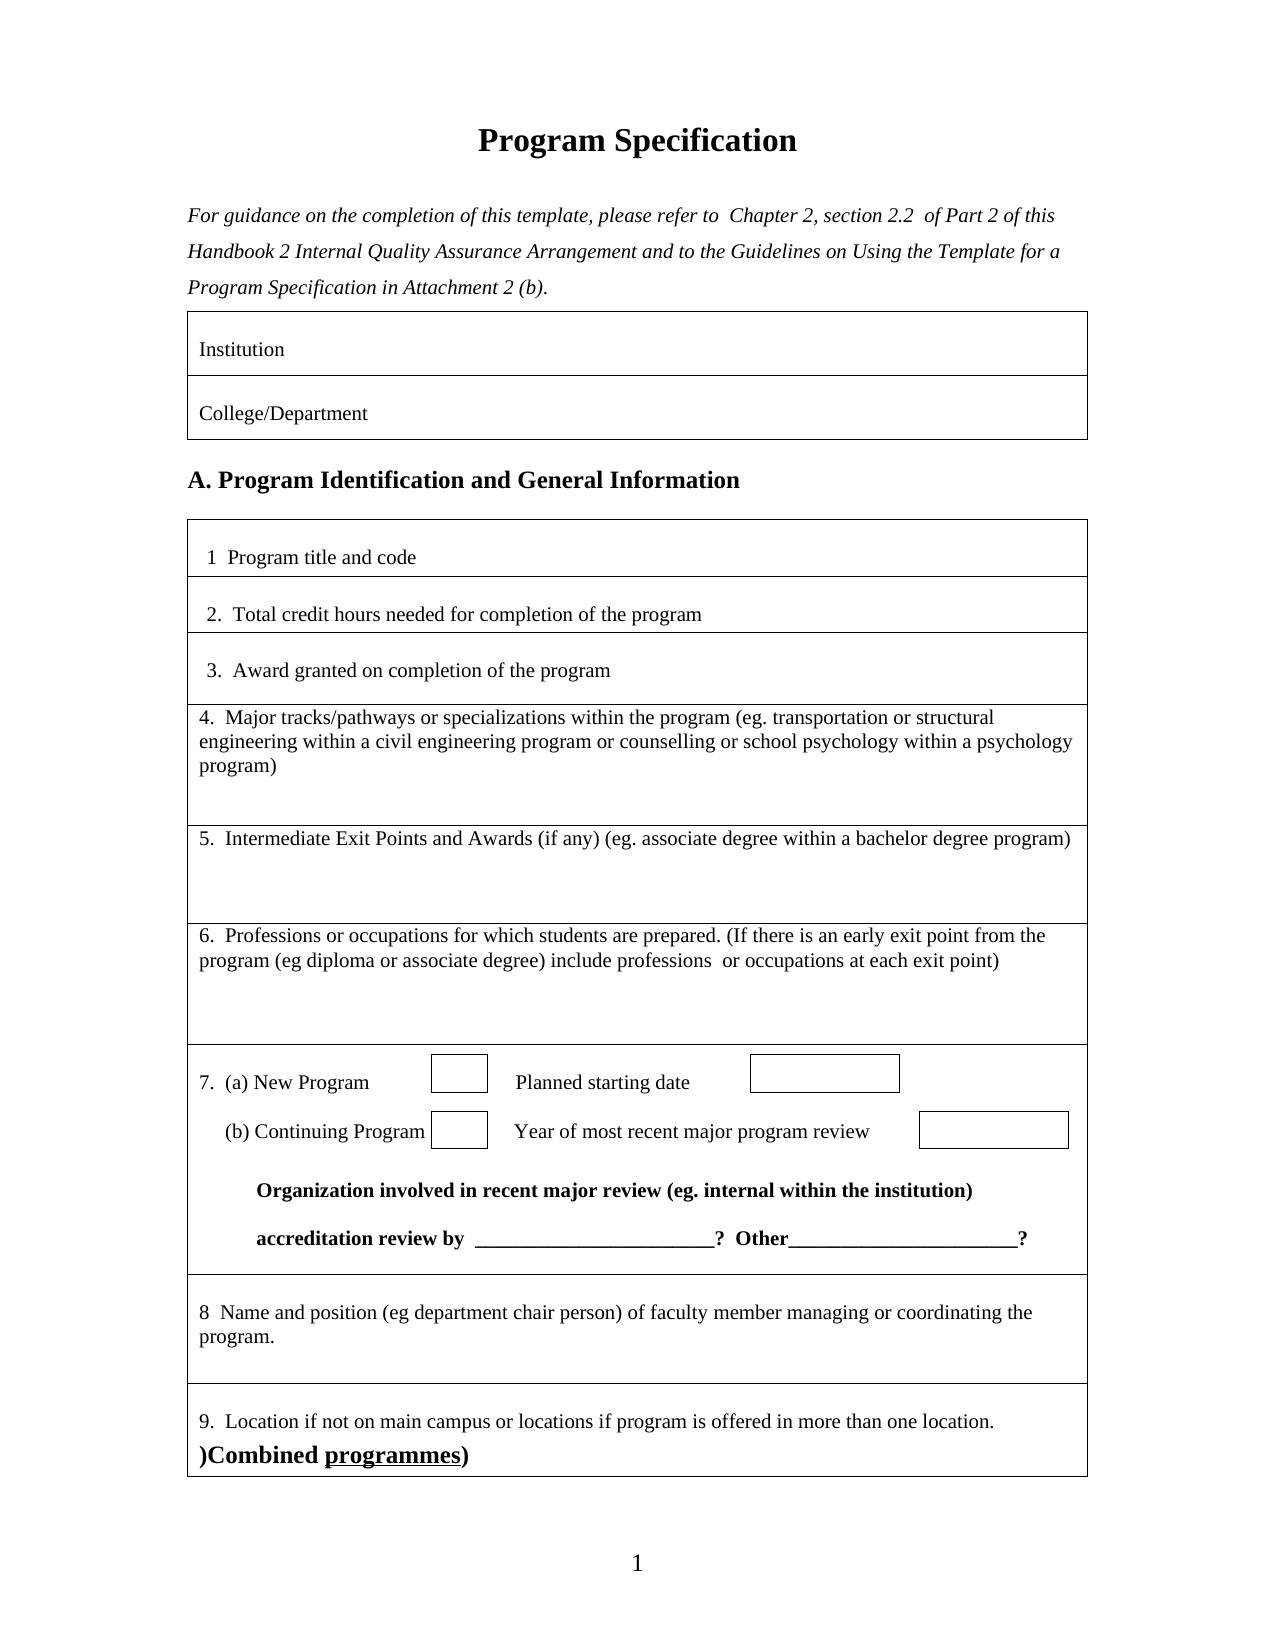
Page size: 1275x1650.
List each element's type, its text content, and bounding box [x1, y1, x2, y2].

table_cell 7. (a) New Program Planned starting date (b) Continuing Program Year of most recent major program review Organization involved in recent major review (eg. internal within the institution) accreditation review by _______________________? Other______________________? [188, 1045, 1087, 1274]
subtitle A. Program Identification and General Information [187, 465, 1087, 494]
table_header Institution [188, 312, 1087, 375]
text For guidance on the completion of this template, please refer to Chapter 2, section 2.2 of Part 2 of this Handbook 2 Internal Quality Assurance Arrangement and to the Guidelines on Using the Template for a Program Specification in Attachment 2 (b). [187, 202, 1087, 299]
table_header 1 Program title and code [188, 520, 1087, 576]
table_cell 5. Intermediate Exit Points and Awards (if any) (eg. associate degree within a bachelor degree program) [188, 826, 1087, 922]
table_cell 9. Location if not on main campus or locations if program is offered in more than one location. )Combined programmes) [188, 1384, 1087, 1476]
table_cell 6. Professions or occupations for which students are prepared. (If there is an early exit point from the program (eg diploma or associate degree) include professions or occupations at each exit point) [188, 924, 1087, 1044]
table_cell 3. Award granted on completion of the program [188, 633, 1087, 704]
table_cell 2. Total credit hours needed for completion of the program [188, 577, 1087, 632]
table_cell 8 Name and position (eg department chair person) of faculty member managing or coordinating the program. [188, 1275, 1087, 1383]
table_cell 4. Major tracks/pathways or specializations within the program (eg. transportation or structural engineering within a civil engineering program or counselling or school psychology within a psychology program) [188, 705, 1087, 825]
table_cell College/Department [188, 376, 1087, 439]
text Program Specification [187, 120, 1087, 158]
